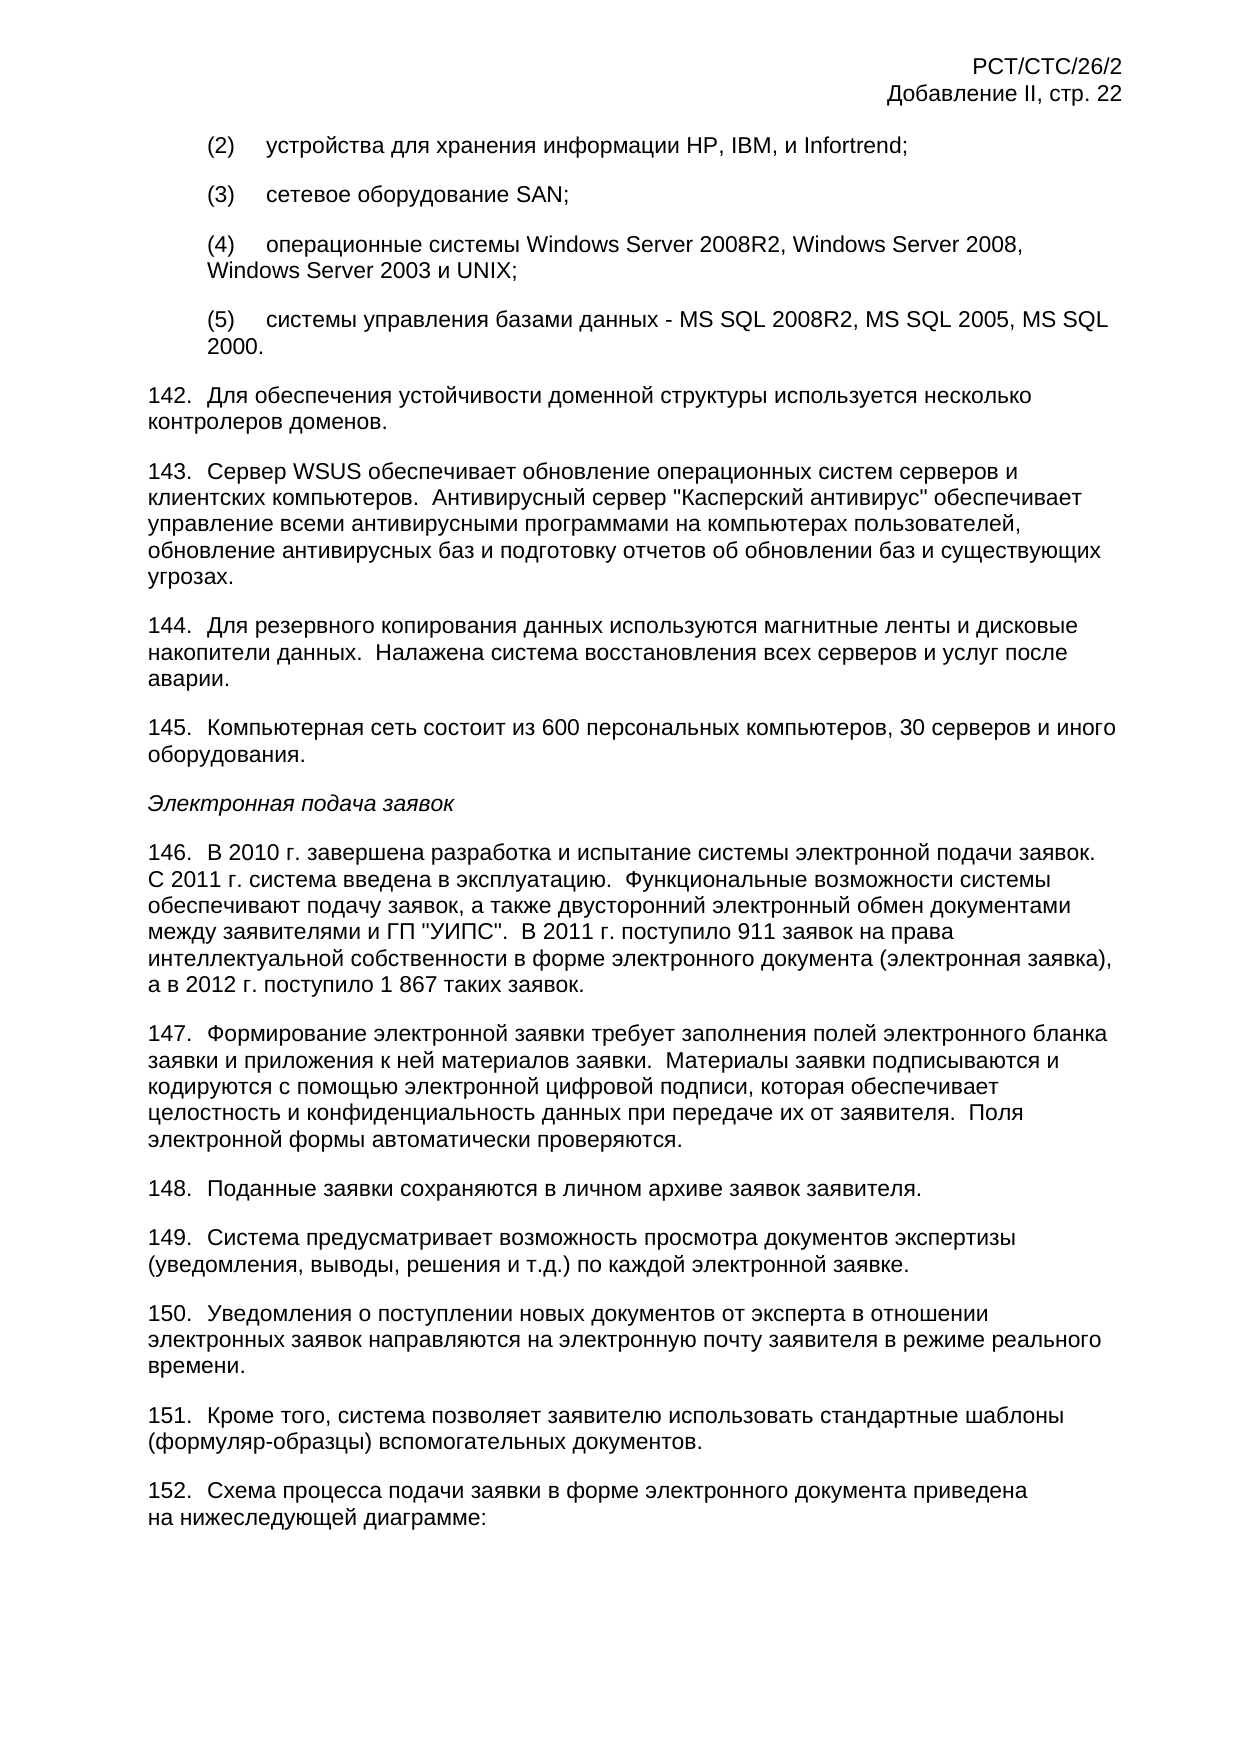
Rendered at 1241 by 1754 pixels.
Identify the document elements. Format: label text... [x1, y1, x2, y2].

list (4) операционные системы Windows Server 2008R2, Windows Server 2008, Windows Server 2003 и UNIX; [207, 231, 1122, 283]
text Формирование электронной заявки требует заполнения полей электронного бланка заявки и приложения к ней материалов заявки. Материалы заявки подписываются и кодируются с помощью электронной цифровой подписи, которая обеспечивает целостность и конфиденциальность данных при передаче их от заявителя. Поля электронной формы автоматически проверяются. [148, 1020, 1122, 1152]
text Компьютерная сеть состоит из 600 персональных компьютеров, 30 серверов и иного оборудования. [148, 714, 1122, 767]
text Для резервного копирования данных используются магнитные ленты и дисковые накопители данных. Налажена система восстановления всех серверов и услуг после аварии. [148, 612, 1122, 691]
list (3) сетевое оборудование SAN; [207, 181, 1122, 208]
list (5) системы управления базами данных - MS SQL 2008R2, MS SQL 2005, MS SQL 2000. [207, 306, 1122, 359]
text Кроме того, система позволяет заявителю использовать стандартные шаблоны (формуляр-образцы) вспомогательных документов. [148, 1402, 1122, 1454]
list (2) устройства для хранения информации HP, IBM, и Infortrend; [207, 132, 1122, 158]
text В 2010 г. завершена разработка и испытание системы электронной подачи заявок. С 2011 г. система введена в эксплуатацию. Функциональные возможности системы обеспечивают подачу заявок, а также двусторонний электронный обмен документами между заявителями и ГП "УИПС". В 2011 г. поступило 911 заявок на права интеллектуальной собственности в форме электронного документа (электронная заявка), а в 2012 г. поступило 1 867 таких заявок. [148, 839, 1122, 997]
text Для обеспечения устойчивости доменной структуры используется несколько контролеров доменов. [148, 382, 1122, 435]
list Электронная подача заявок [148, 790, 1122, 816]
text Схема процесса подачи заявки в форме электронного документа приведена на нижеследующей диаграмме: [148, 1477, 1122, 1530]
text Уведомления о поступлении новых документов от эксперта в отношении электронных заявок направляются на электронную почту заявителя в режиме реального времени. [148, 1300, 1122, 1379]
text Система предусматривает возможность просмотра документов экспертизы (уведомления, выводы, решения и т.д.) по каждой электронной заявке. [148, 1224, 1122, 1277]
text Поданные заявки сохраняются в личном архиве заявок заявителя. [148, 1175, 1122, 1201]
text Сервер WSUS обеспечивает обновление операционных систем серверов и клиентских компьютеров. Антивирусный сервер "Касперский антивирус" обеспечивает управление всеми антивирусными программами на компьютерах пользователей, обновление антивирусных баз и подготовку отчетов об обновлении баз и существующих угрозах. [148, 458, 1122, 589]
